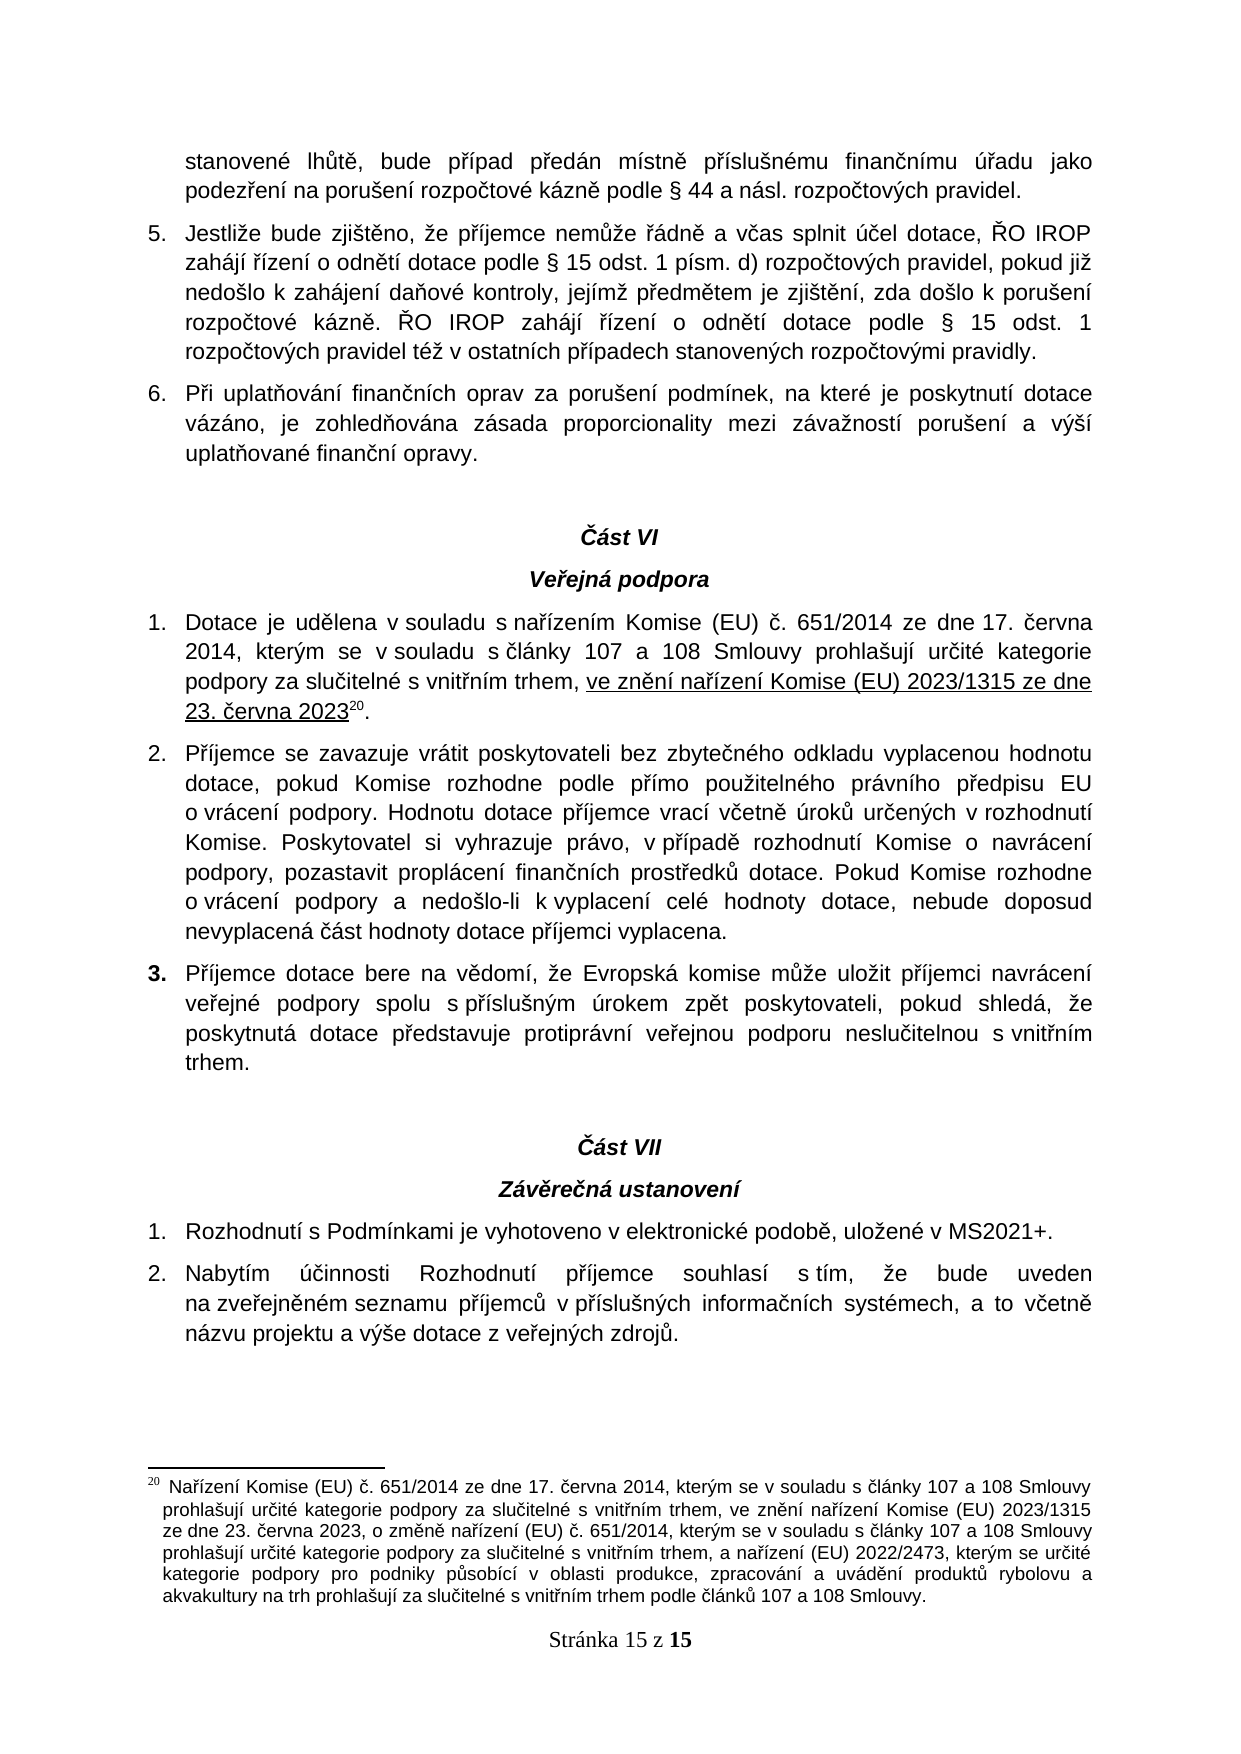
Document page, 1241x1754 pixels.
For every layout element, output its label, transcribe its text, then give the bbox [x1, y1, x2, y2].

list Příjemce dotace bere na vědomí, že Evropská komise může uložit příjemci navrácení veřejné podpory spolu s příslušným úrokem zpět poskytovateli, pokud shledá, že poskytnutá dotace představuje protiprávní veřejnou podporu neslučitelnou s vnitřním trhem. [148, 960, 1093, 1076]
list Nabytím účinnosti Rozhodnutí příjemce souhlasí s tím, že bude uveden na zveřejněném seznamu příjemců v příslušných informačních systémech, a to včetně názvu projektu a výše dotace z veřejných zdrojů. [148, 1260, 1093, 1346]
text Veřejná podpora [148, 566, 1093, 593]
text Závěrečná ustanovení [148, 1176, 1093, 1202]
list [148, 148, 1093, 204]
text Část VI [148, 524, 1093, 551]
list Příjemce se zavazuje vrátit poskytovateli bez zbytečného odkladu vyplacenou hodnotu dotace, pokud Komise rozhodne podle přímo použitelného právního předpisu EU o vrácení podpory. Hodnotu dotace příjemce vrací včetně úroků určených v rozhodnutí Komise. Poskytovatel si vyhrazuje právo, v případě rozhodnutí Komise o navrácení podpory, pozastavit proplácení finančních prostředků dotace. Pokud Komise rozhodne o vrácení podpory a nedošlo-li k vyplacení celé hodnoty dotace, nebude doposud nevyplacená část hodnoty dotace příjemci vyplacena. [148, 740, 1093, 944]
list Dotace je udělena v souladu s nařízením Komise (EU) č. 651/2014 ze dne 17. června 2014, kterým se v souladu s články 107 a 108 Smlouvy prohlašují určité kategorie podpory za slučitelné s vnitřním trhem, ve znění nařízení Komise (EU) 2023/1315 ze dne 23. června 2023. [148, 608, 1093, 724]
list Rozhodnutí s Podmínkami je vyhotoveno v elektronické podobě, uložené v MS2021+. [148, 1218, 1093, 1244]
text Část VII [148, 1133, 1093, 1160]
list Jestliže bude zjištěno, že příjemce nemůže řádně a včas splnit účel dotace, ŘO IROP zahájí řízení o odnětí dotace podle § 15 odst. 1 písm. d) rozpočtových pravidel, pokud již nedošlo k zahájení daňové kontroly, jejímž předmětem je zjištění, zda došlo k porušení rozpočtové kázně. ŘO IROP zahájí řízení o odnětí dotace podle § 15 odst. 1 rozpočtových pravidel též v ostatních případech stanovených rozpočtovými pravidly. [148, 219, 1093, 364]
list Při uplatňování finančních oprav za porušení podmínek, na které je poskytnutí dotace vázáno, je zohledňována zásada proporcionality mezi závažností porušení a výší uplatňované finanční opravy. [148, 380, 1093, 466]
